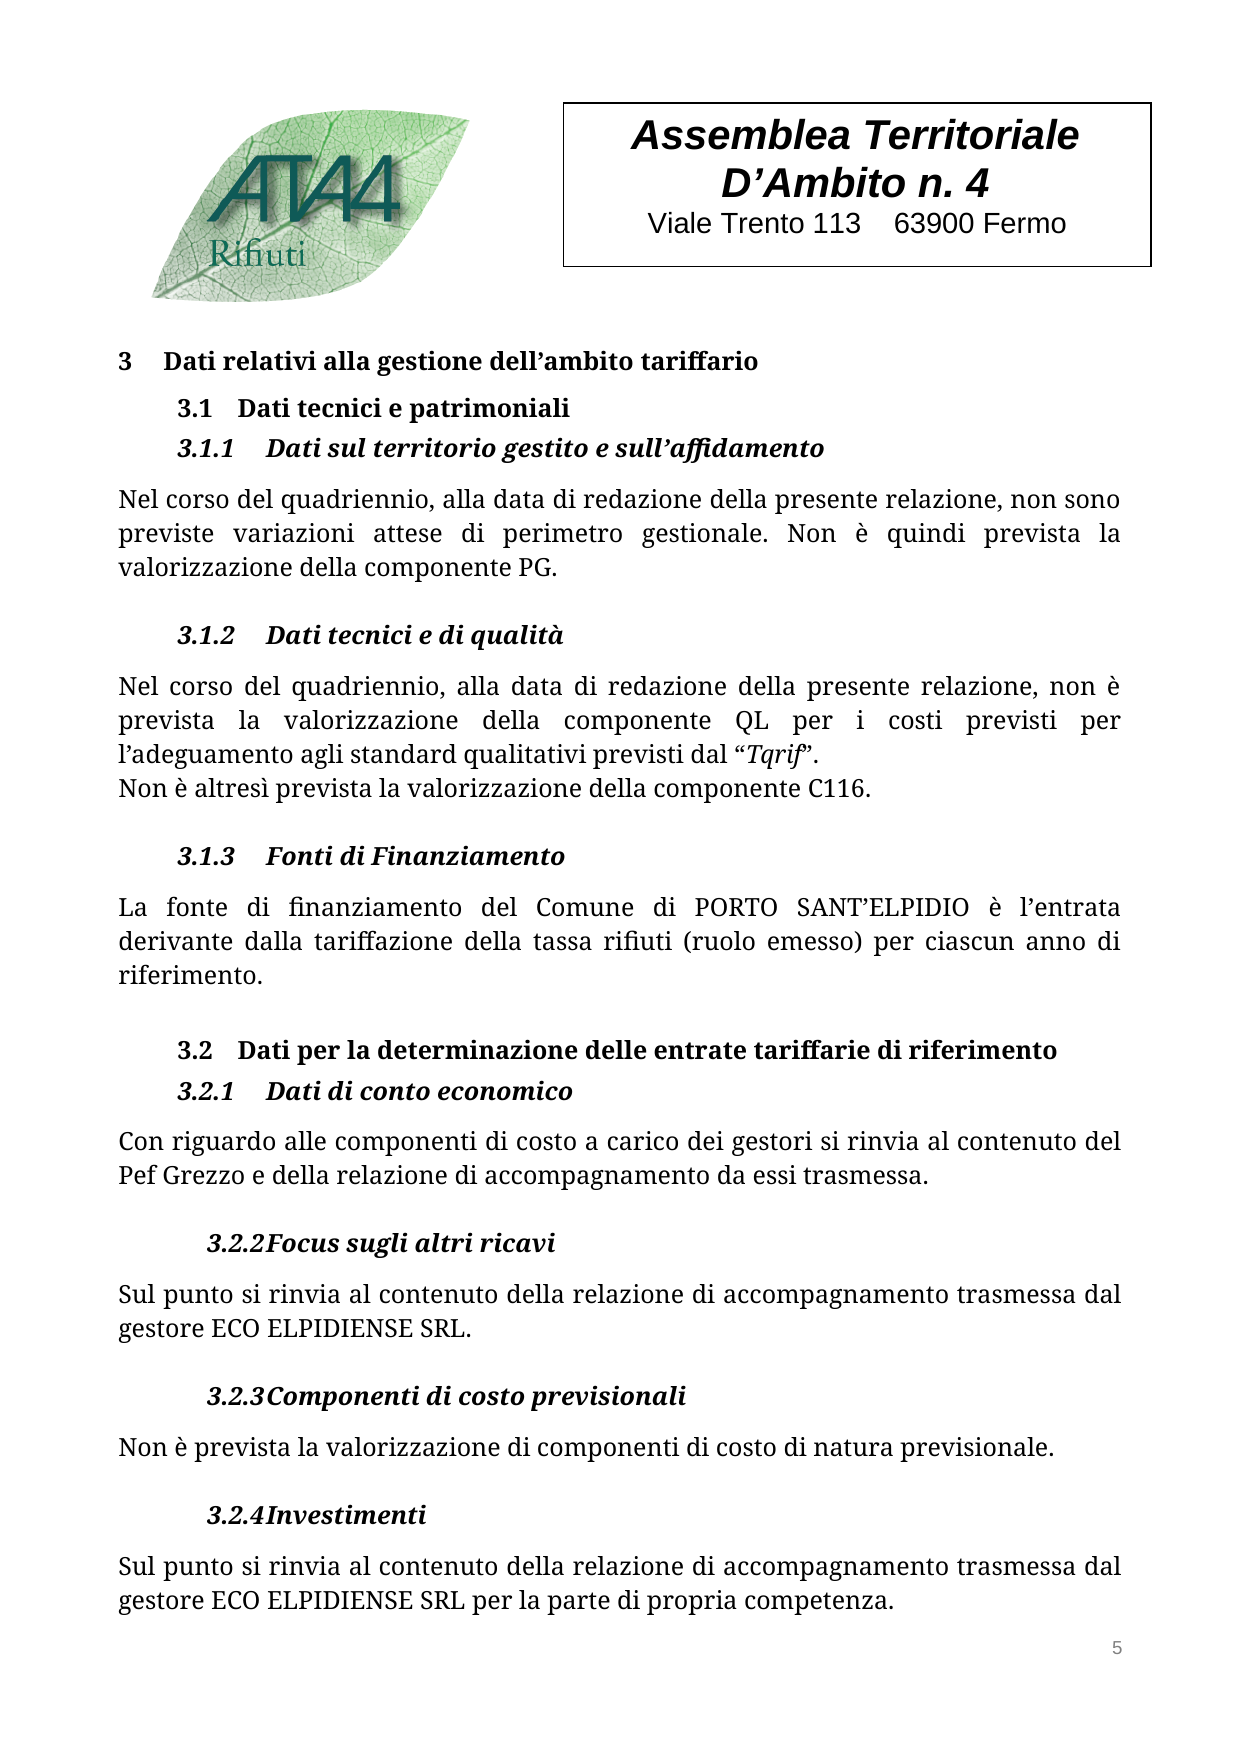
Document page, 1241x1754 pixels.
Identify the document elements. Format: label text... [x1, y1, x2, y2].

subtitle Dati relativi alla gestione dell’ambito tariffario [118, 344, 1122, 378]
text Non è altresì prevista la valorizzazione della componente C116. [118, 771, 1122, 805]
text Nel corso del quadriennio, alla data di redazione della presente relazione, non sono previste variazioni attese di perimetro gestionale. Non è quindi prevista la valorizzazione della componente PG. [118, 481, 1122, 584]
text Con riguardo alle componenti di costo a carico dei gestori si rinvia al contenuto del Pef Grezzo e della relazione di accompagnamento da essi trasmessa. [118, 1124, 1122, 1192]
text Nel corso del quadriennio, alla data di redazione della presente relazione, non è prevista la valorizzazione della componente QL per i costi previsti per l’adeguamento agli standard qualitativi previsti dal “Tqrif”. [118, 668, 1122, 771]
subtitle Dati tecnici e patrimoniali [177, 390, 1122, 424]
text Non è prevista la valorizzazione di componenti di costo di natura previsionale. [118, 1430, 1122, 1464]
text La fonte di finanziamento del Comune di PORTO SANT’ELPIDIO è l’entrata derivante dalla tariffazione della tassa rifiuti (ruolo emesso) per ciascun anno di riferimento. [118, 889, 1122, 992]
subtitle Investimenti [193, 1498, 1122, 1532]
subtitle Dati di conto economico [177, 1073, 1122, 1107]
text Sul punto si rinvia al contenuto della relazione di accompagnamento trasmessa dal gestore ECO ELPIDIENSE SRL. [118, 1277, 1122, 1345]
text Sul punto si rinvia al contenuto della relazione di accompagnamento trasmessa dal gestore ECO ELPIDIENSE SRL per la parte di propria competenza. [118, 1549, 1122, 1617]
subtitle Focus sugli altri ricavi [193, 1226, 1122, 1260]
subtitle Dati sul territorio gestito e sull’affidamento [177, 431, 1122, 465]
subtitle Fonti di Finanziamento [177, 839, 1122, 873]
subtitle Componenti di costo previsionali [193, 1379, 1122, 1413]
subtitle Dati tecnici e di qualità [177, 618, 1122, 652]
subtitle Dati per la determinazione delle entrate tariffarie di riferimento [177, 1033, 1122, 1067]
